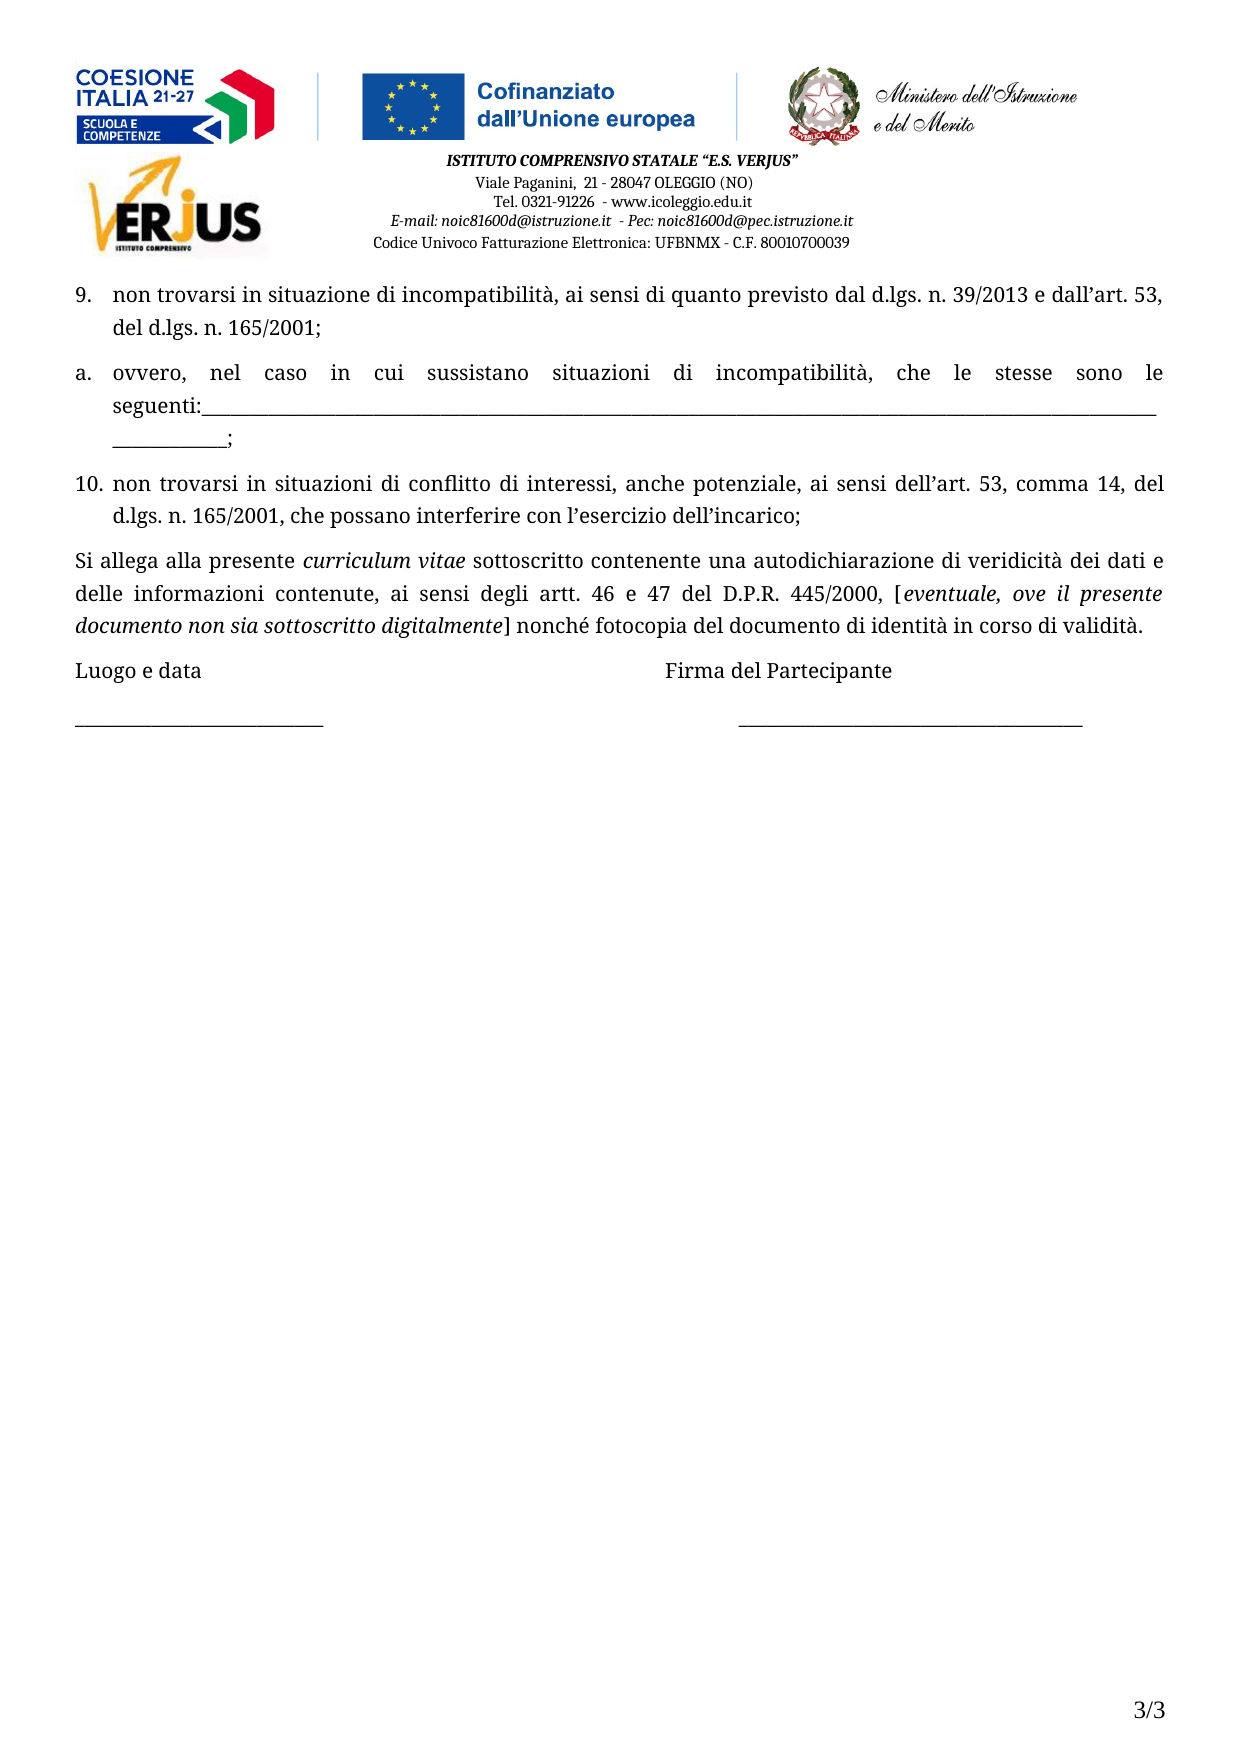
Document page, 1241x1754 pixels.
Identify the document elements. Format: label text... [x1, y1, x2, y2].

text Luogo e data Firma del Partecipante [75, 657, 1165, 685]
list non trovarsi in situazione di incompatibilità, ai sensi di quanto previsto dal d.lgs. n. 39/2013 e dall’art. 53, del d.lgs. n. 165/2001; [75, 281, 1165, 342]
picture [75, 59, 1080, 260]
text Si allega alla presente curriculum vitae sottoscritto contenente una autodichiarazione di veridicità dei dati e delle informazioni contenute, ai sensi degli artt. 46 e 47 del D.P.R. 445/2000, [eventuale, ove il presente documento non sia sottoscritto digitalmente] nonché fotocopia del documento di identità in corso di validità. [75, 546, 1165, 640]
list non trovarsi in situazioni di conflitto di interessi, anche potenziale, ai sensi dell’art. 53, comma 14, del d.lgs. n. 165/2001, che possano interferire con l’esercizio dell’incarico; [75, 469, 1165, 530]
list ovvero, nel caso in cui sussistano situazioni di incompatibilità, che le stesse sono le seguenti:________________________________________________________________________________________________________________; [75, 358, 1165, 452]
text __________________________ ____________________________________ [75, 702, 1165, 730]
